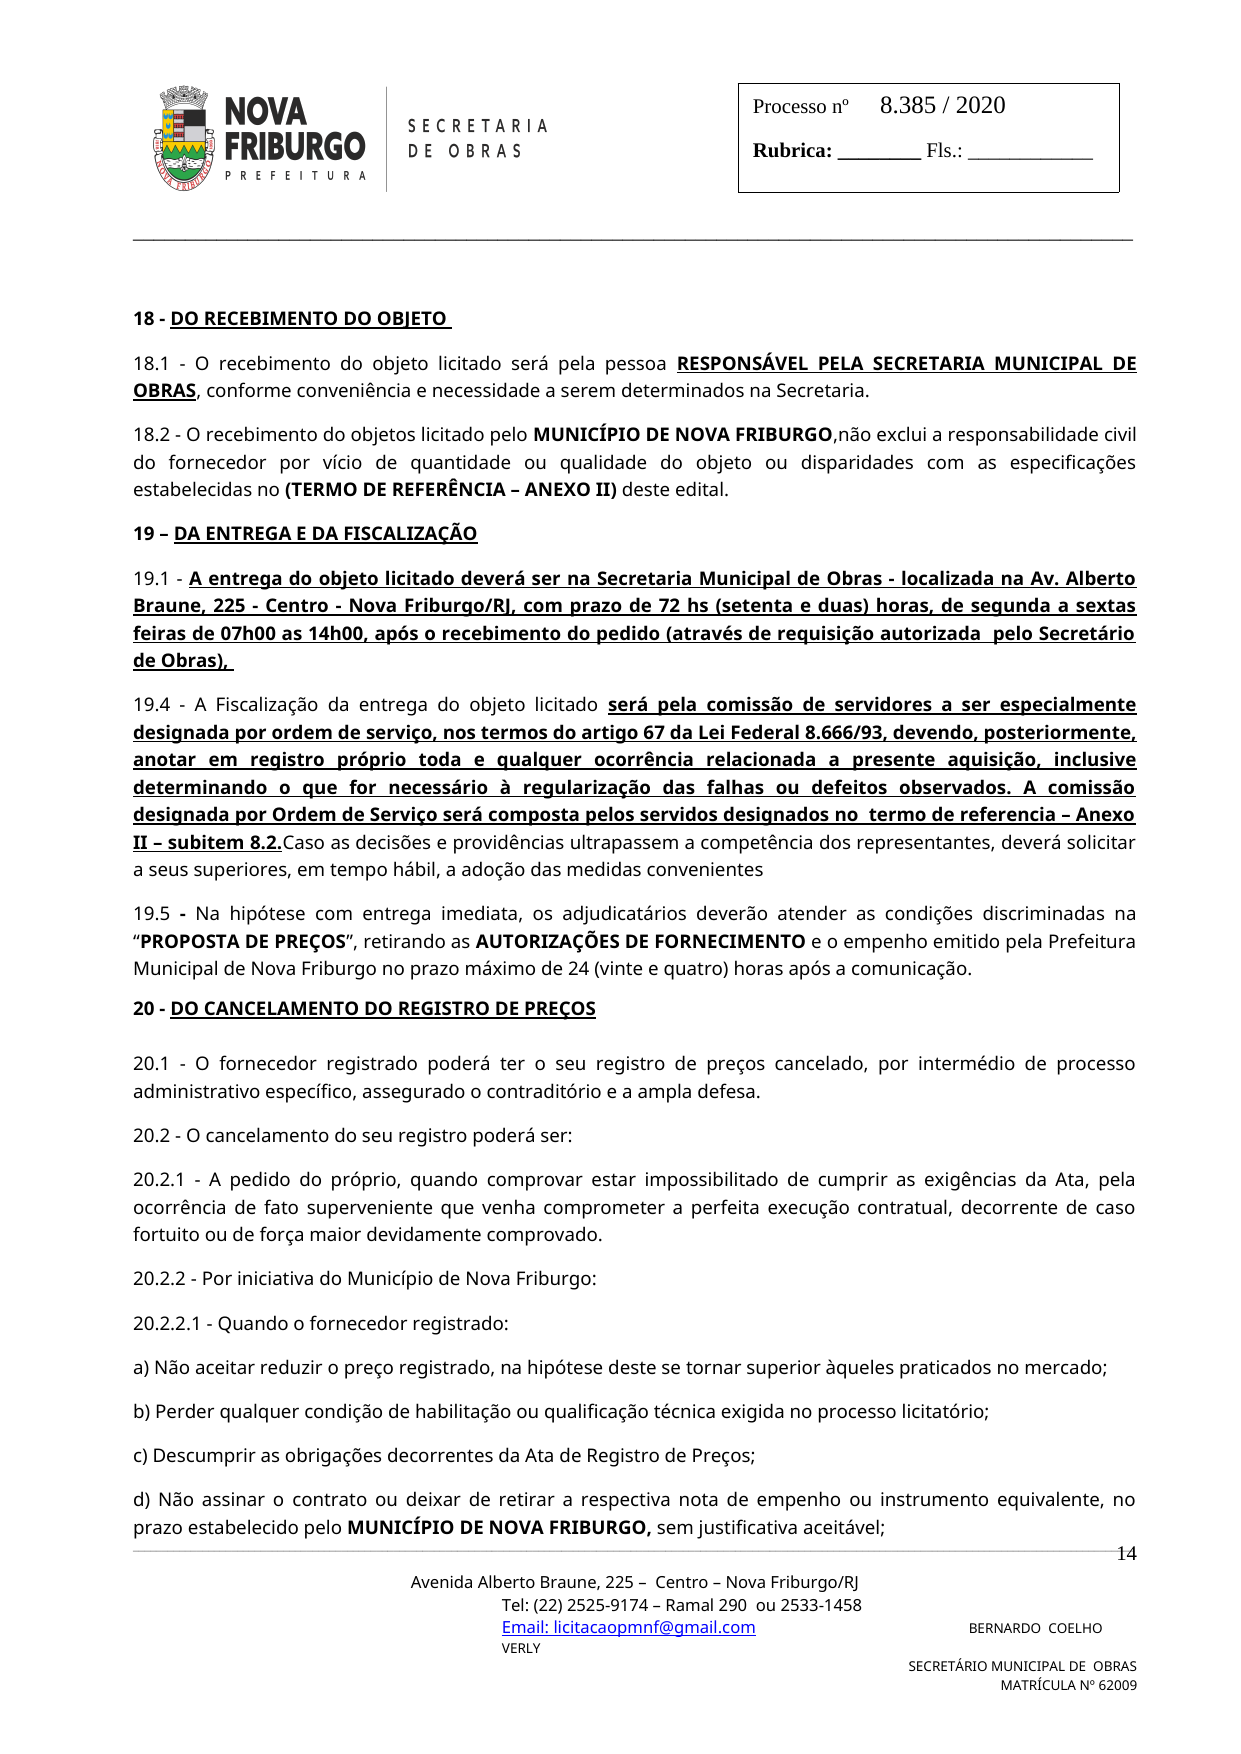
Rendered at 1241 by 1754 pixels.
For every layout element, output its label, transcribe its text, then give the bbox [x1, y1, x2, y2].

text 18 - DO RECEBIMENTO DO OBJETO [133, 306, 1137, 331]
text d) Não assinar o contrato ou deixar de retirar a respectiva nota de empenho ou instrumento equivalente, no prazo estabelecido pelo MUNICÍPIO DE NOVA FRIBURGO, sem justificativa aceitável; [133, 1486, 1137, 1539]
text 19.1 - A entrega do objeto licitado deverá ser na Secretaria Municipal de Obras - localizada na Av. Alberto Braune, 225 - Centro - Nova Friburgo/RJ, com prazo de 72 hs (setenta e duas) horas, de segunda a sextas feiras de 07h00 as 14h00, após o recebimento do pedido (através de requisição autorizada pelo Secretário de Obras), [133, 616, 1137, 673]
text 20.2.1 - A pedido do próprio, quando comprovar estar impossibilitado de cumprir as exigências da Ata, pela ocorrência de fato superveniente que venha comprometer a perfeita execução contratual, decorrente de caso fortuito ou de força maior devidamente comprovado. [133, 1166, 1137, 1247]
text 19.5 - Na hipótese com entrega imediata, os adjudicatários deverão atender as condições discriminadas na “PROPOSTA DE PREÇOS”, retirando as AUTORIZAÇÕES DE FORNECIMENTO e o empenho emitido pela Prefeitura Municipal de Nova Friburgo no prazo máximo de 24 (vinte e quatro) horas após a comunicação. [133, 901, 1137, 981]
picture [132, 72, 583, 201]
text 19.1 - A entrega do objeto licitado deverá ser na Secretaria Municipal de Obras - localizada na Av. Alberto Braune, 225 - Centro - Nova Friburgo/RJ, com prazo de 72 hs (setenta e duas) horas, de segunda a sextas feiras de 07h00 as 14h00, após o recebimento do pedido (através de requisição autorizada pelo Secretário de Obras), [133, 565, 1137, 614]
text 19 – DA ENTREGA E DA FISCALIZAÇÃO [133, 521, 1137, 546]
text 18.2 - O recebimento do objetos licitado pelo MUNICÍPIO DE NOVA FRIBURGO,não exclui a responsabilidade civil do fornecedor por vício de quantidade ou qualidade do objeto ou disparidades com as especificações estabelecidas no (TERMO DE REFERÊNCIA – ANEXO II) deste edital. [133, 421, 1137, 502]
text 20 - DO CANCELAMENTO DO REGISTRO DE PREÇOS [133, 996, 1137, 1021]
text 19.4 - A Fiscalização da entrega do objeto licitado será pela comissão de servidores a ser especialmente designada por ordem de serviço, nos termos do artigo 67 da Lei Federal 8.666/93, devendo, posteriormente, anotar em registro próprio toda e qualquer ocorrência relacionada a presente aquisição, inclusive determinando o que for necessário à regularização das falhas ou defeitos observados. A comissão designada por Ordem de Serviço será composta pelos servidos designados no termo de referencia – Anexo II – subitem 8.2.Caso as decisões e providências ultrapassem a competência dos representantes, deverá solicitar a seus superiores, em tempo hábil, a adoção das medidas convenientes [133, 770, 1137, 882]
text 18.1 - O recebimento do objeto licitado será pela pessoa RESPONSÁVEL PELA SECRETARIA MUNICIPAL DE OBRAS, conforme conveniência e necessidade a serem determinados na Secretaria. [133, 350, 1137, 403]
text 20.1 - O fornecedor registrado poderá ter o seu registro de preços cancelado, por intermédio de processo administrativo específico, assegurado o contraditório e a ampla defesa. [133, 1051, 1137, 1104]
text 19.4 - A Fiscalização da entrega do objeto licitado será pela comissão de servidores a ser especialmente designada por ordem de serviço, nos termos do artigo 67 da Lei Federal 8.666/93, devendo, posteriormente, anotar em registro próprio toda e qualquer ocorrência relacionada a presente aquisição, inclusive determinando o que for necessário à regularização das falhas ou defeitos observados. A comissão designada por Ordem de Serviço será composta pelos servidos designados no termo de referencia – Anexo II – subitem 8.2.Caso as decisões e providências ultrapassem a competência dos representantes, deverá solicitar a seus superiores, em tempo hábil, a adoção das medidas convenientes [133, 691, 1137, 741]
text 20.2 - O cancelamento do seu registro poderá ser: [133, 1122, 1137, 1148]
text c) Descumprir as obrigações decorrentes da Ata de Registro de Preços; [133, 1442, 1137, 1468]
text 20.2.2.1 - Quando o fornecedor registrado: [133, 1310, 1137, 1335]
text 20.2.2 - Por iniciativa do Município de Nova Friburgo: [133, 1266, 1137, 1291]
list Não aceitar reduzir o preço registrado, na hipótese deste se tornar superior àqueles praticados no mercado; [133, 1354, 1137, 1379]
list Perder qualquer condição de habilitação ou qualificação técnica exigida no processo licitatório; [133, 1398, 1137, 1424]
